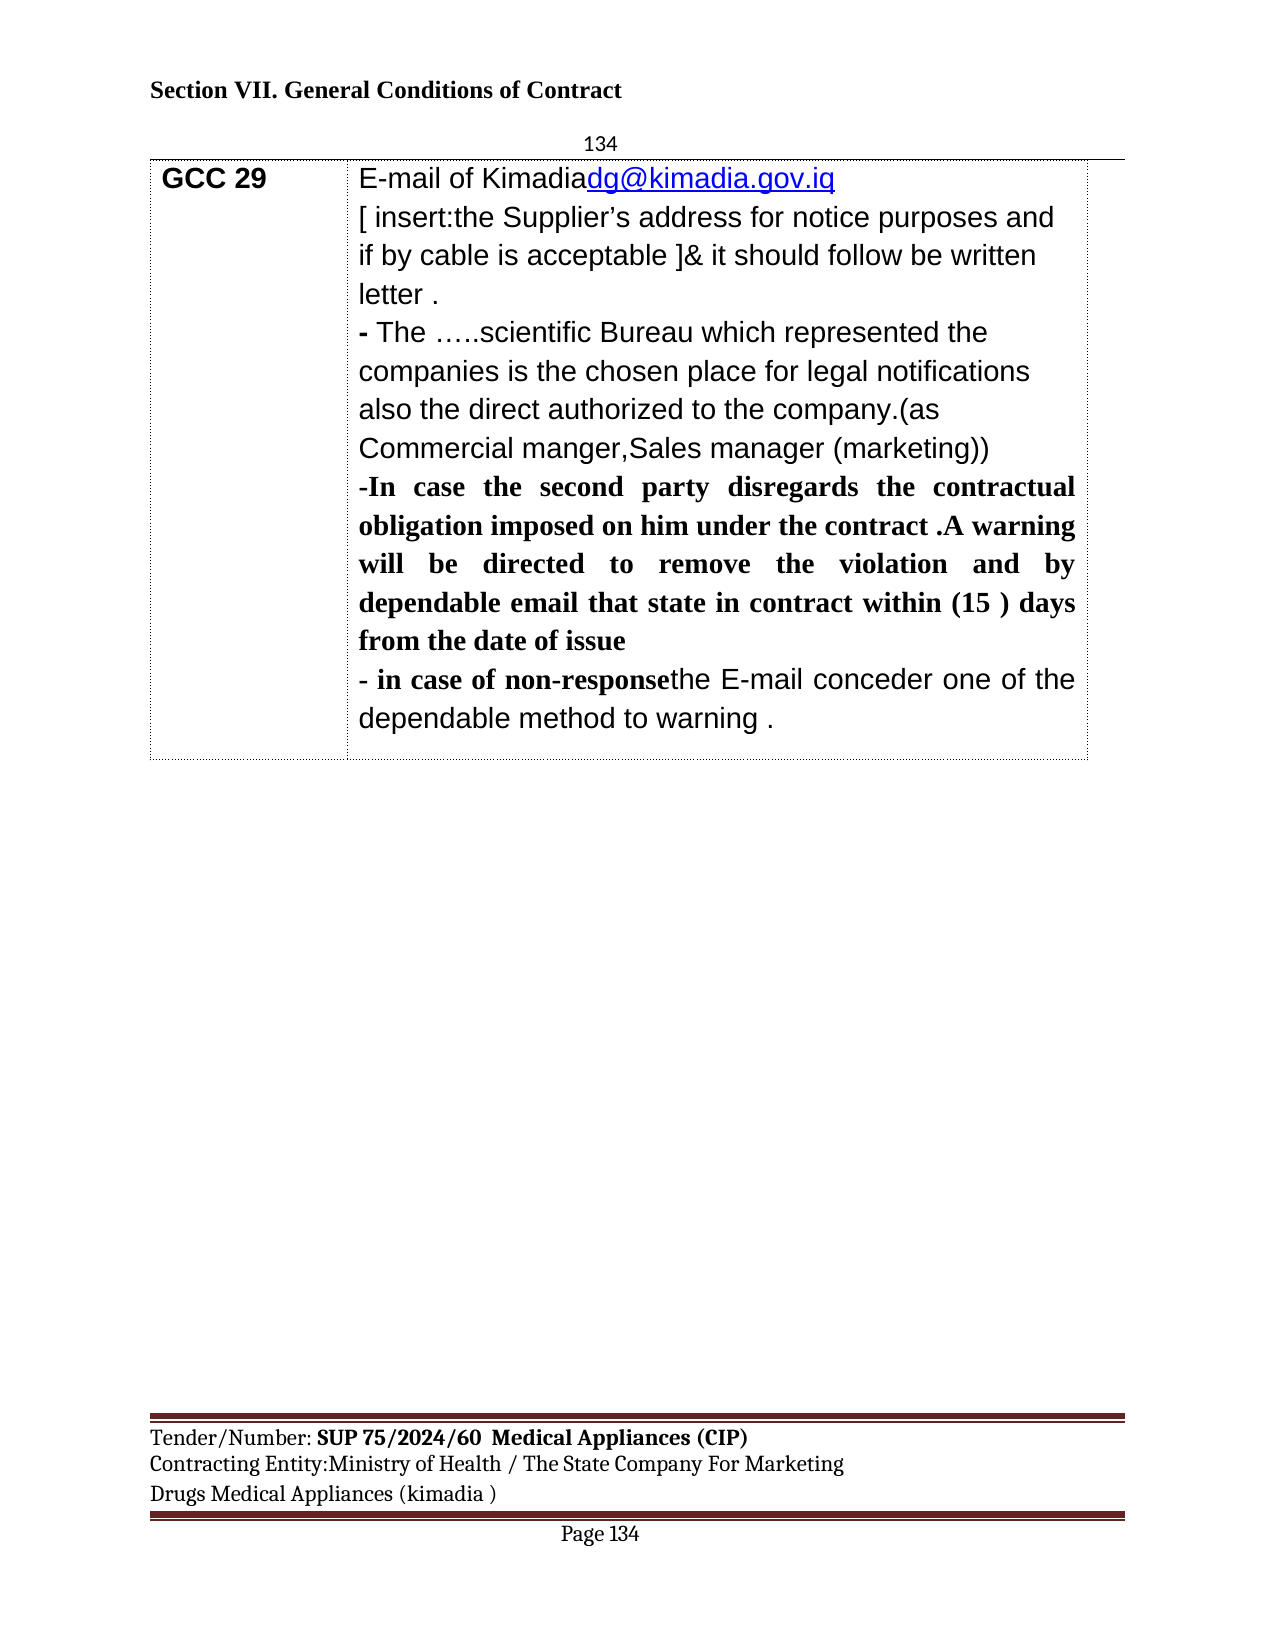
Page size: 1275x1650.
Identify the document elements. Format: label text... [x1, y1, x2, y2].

table_cell E-mail of Kimadiadg@kimadia.gov.iq [ insert:the Supplier’s address for notice purposes and if by cable is acceptable ]& it should follow be written letter . - The …..scientific Bureau which represented the companies is the chosen place for legal notifications also the direct authorized to the company.(as Commercial manger,Sales manager (marketing)) -In case the second party disregards the contractual obligation imposed on him under the contract .A warning will be directed to remove the violation and by dependable email that state in contract within (15 ) days from the date of issue - in case of non-responsethe E-mail conceder one of the dependable method to warning . [347, 160, 1088, 759]
table_cell GCC 29 [150, 160, 347, 759]
